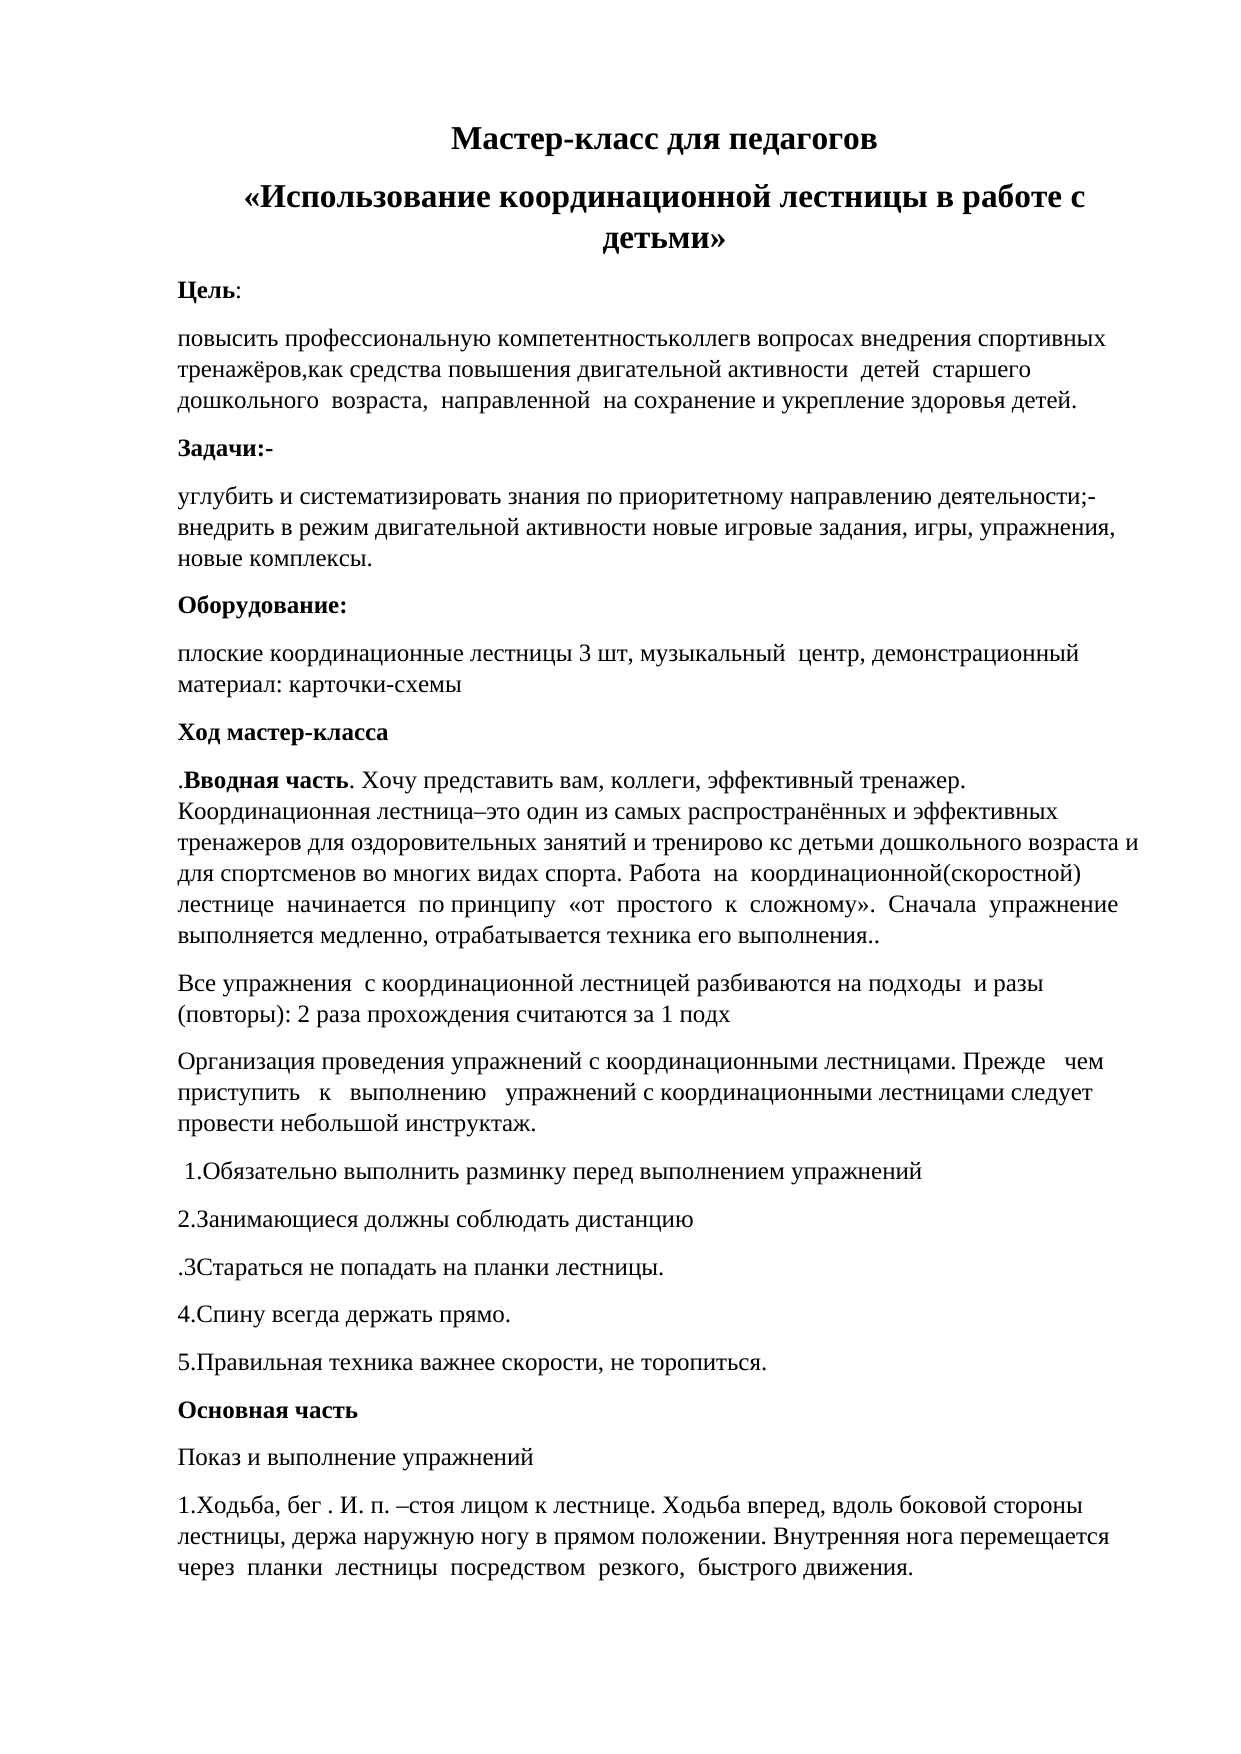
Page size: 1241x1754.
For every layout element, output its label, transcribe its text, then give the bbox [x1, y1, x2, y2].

text плоские координационные лестницы 3 шт, музыкальный центр, демонстрационный материал: карточки-схемы [177, 638, 1152, 698]
text .Вводная часть. Хочу представить вам, коллеги, эффективный тренажер. Координационная лестница–это один из самых распространённых и эффективных тренажеров для оздоровительных занятий и тренирово кс детьми дошкольного возраста и для спортсменов во многих видах спорта. Работа на координационной(скоростной) лестнице начинается по принципу «от простого к сложному». Сначала упражнение выполняется медленно, отрабатывается техника его выполнения.. [177, 765, 1152, 949]
text 1.Обязательно выполнить разминку перед выполнением упражнений [177, 1156, 1152, 1185]
text Мастер-класс для педагогов [177, 118, 1152, 156]
text Оборудование: [177, 591, 1152, 619]
text Задачи:- [177, 433, 1152, 462]
text повысить профессиональную компетентностьколлегв вопросах внедрения спортивных тренажёров,как средства повышения двигательной активности детей старшего дошкольного возраста, направленной на сохранение и укрепление здоровья детей. [177, 323, 1152, 414]
text Ход мастер-класса [177, 717, 1152, 746]
text 2.Занимающиеся должны соблюдать дистанцию [177, 1204, 1152, 1233]
text Основная часть [177, 1395, 1152, 1423]
text «Использование координационной лестницы в работе с детьми» [177, 176, 1152, 256]
text 1.Ходьба, бег . И. п. –стоя лицом к лестнице. Ходьба вперед, вдоль боковой стороны лестницы, держа наружную ногу в прямом положении. Внутренняя нога перемещается через планки лестницы посредством резкого, быстрого движения. [177, 1490, 1152, 1581]
text Цель: [177, 276, 1152, 304]
text Все упражнения с координационной лестницей разбиваются на подходы и разы (повторы): 2 раза прохождения считаются за 1 подх [177, 968, 1152, 1027]
text 5.Правильная техника важнее скорости, не торопиться. [177, 1347, 1152, 1376]
text углубить и систематизировать знания по приоритетному направлению деятельности;-внедрить в режим двигательной активности новые игровые задания, игры, упражнения, новые комплексы. [177, 481, 1152, 572]
text 4.Спину всегда держать прямо. [177, 1299, 1152, 1328]
text Организация проведения упражнений с координационными лестницами. Прежде чем приступить к выполнению упражнений с координационными лестницами следует провести небольшой инструктаж. [177, 1046, 1152, 1137]
text .3Стараться не попадать на планки лестницы. [177, 1252, 1152, 1280]
text Показ и выполнение упражнений [177, 1442, 1152, 1471]
